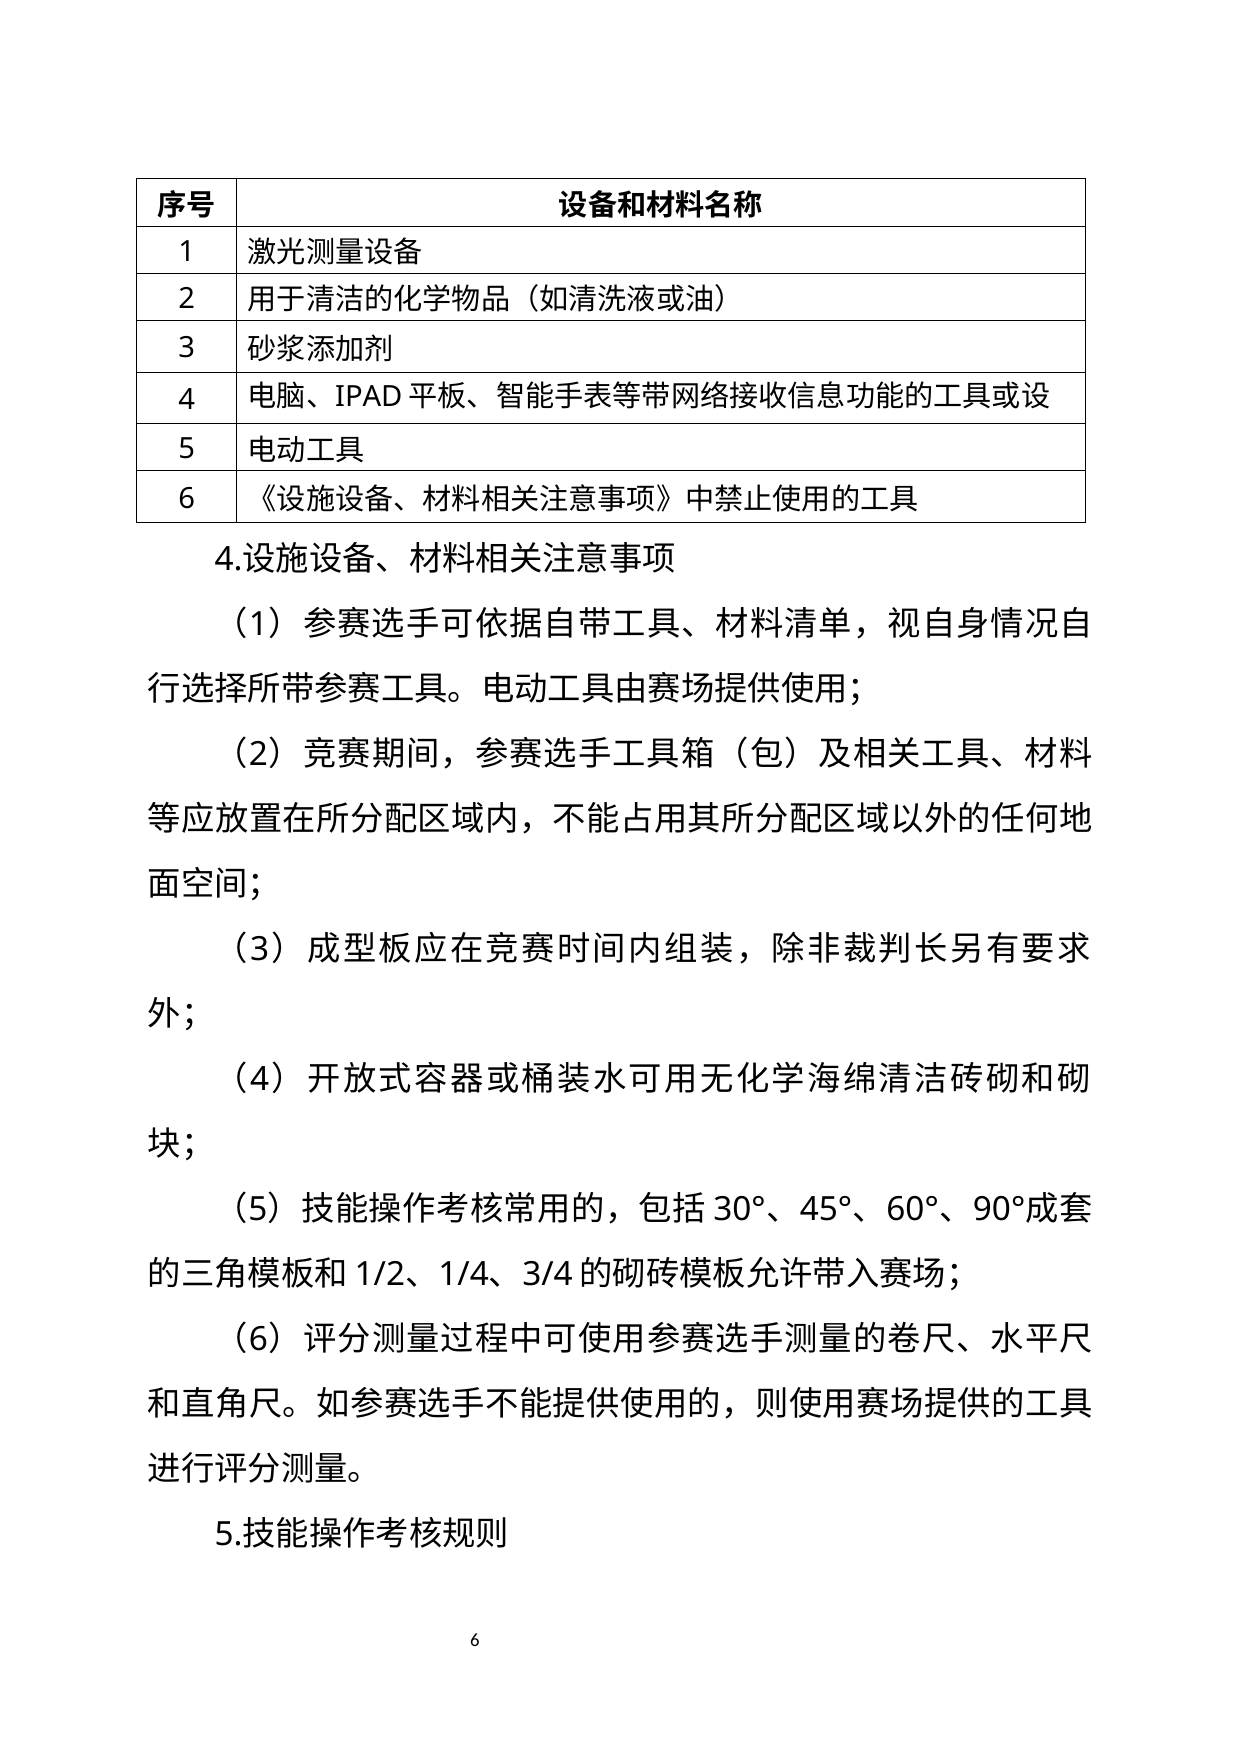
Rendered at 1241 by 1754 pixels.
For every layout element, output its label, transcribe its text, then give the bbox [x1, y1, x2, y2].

text （3）成型板应在竞赛时间内组装，除非裁判长另有要求外； [148, 913, 1093, 1043]
table_header 设备和材料名称 [237, 179, 1085, 226]
text （4）开放式容器或桶装水可用无化学海绵清洁砖砌和砌块； [148, 1043, 1093, 1173]
text 5.技能操作考核规则 [148, 1498, 1093, 1563]
text （2）竞赛期间，参赛选手工具箱（包）及相关工具、材料等应放置在所分配区域内，不能占用其所分配区域以外的任何地面空间； [148, 718, 1093, 913]
table_cell 《设施设备、材料相关注意事项》中禁止使用的工具 [237, 471, 1085, 522]
table_cell 3 [137, 321, 236, 372]
table_cell 6 [137, 471, 236, 522]
table_cell 激光测量设备 [237, 227, 1085, 273]
table_cell 电动工具 [237, 424, 1085, 470]
table_cell 4 [137, 373, 236, 423]
text （1）参赛选手可依据自带工具、材料清单，视自身情况自行选择所带参赛工具。电动工具由赛场提供使用； [148, 588, 1093, 718]
table_cell 用于清洁的化学物品（如清洗液或油） [237, 274, 1085, 320]
table_cell 2 [137, 274, 236, 320]
table_cell 电脑、IPAD平板、智能手表等带网络接收信息功能的工具或设备 [237, 373, 1085, 423]
text （6）评分测量过程中可使用参赛选手测量的卷尺、水平尺和直角尺。如参赛选手不能提供使用的，则使用赛场提供的工具进行评分测量。 [148, 1303, 1093, 1498]
table_cell 1 [137, 227, 236, 273]
text 4.设施设备、材料相关注意事项 [214, 523, 1093, 588]
table_header 序号 [137, 179, 236, 226]
table_cell 5 [137, 424, 236, 470]
table_cell 砂浆添加剂 [237, 321, 1085, 372]
text （5）技能操作考核常用的，包括30°、45°、60°、90°成套的三角模板和1/2、1/4、3/4的砌砖模板允许带入赛场； [148, 1173, 1093, 1303]
